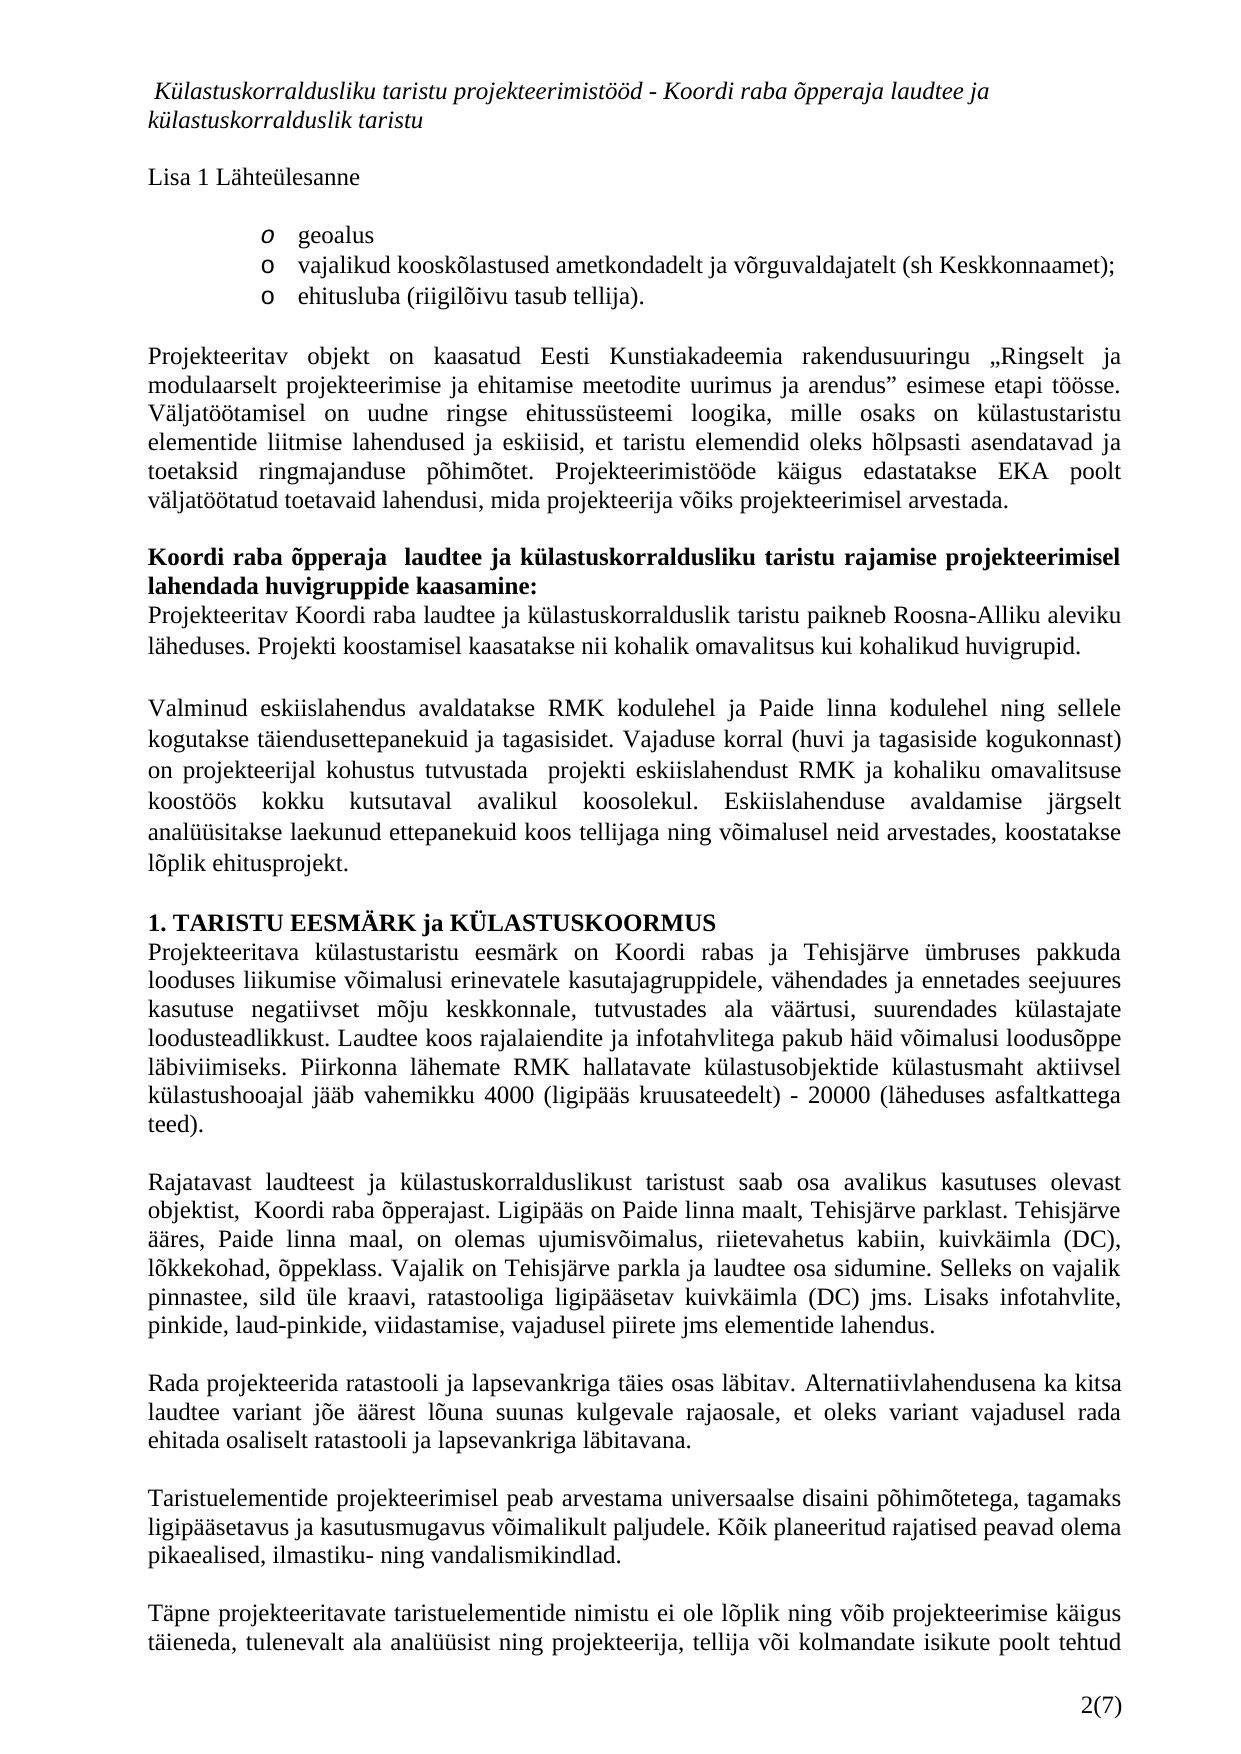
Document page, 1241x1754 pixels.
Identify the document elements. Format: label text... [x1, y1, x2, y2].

list ehitusluba (riigilõivu tasub tellija). [260, 281, 1122, 312]
text Rajatavast laudteest ja külastuskorralduslikust taristust saab osa avalikus kasutuses olevast objektist, Koordi raba õpperajast. Ligipääs on Paide linna maalt, Tehisjärve parklast. Tehisjärve ääres, Paide linna maal, on olemas ujumisvõimalus, riietevahetus kabiin, kuivkäimla (DC), lõkkekohad, õppeklass. Vajalik on Tehisjärve parkla ja laudtee osa sidumine. Selleks on vajalik pinnastee, sild üle kraavi, ratastooliga ligipääsetav kuivkäimla (DC) jms. Lisaks infotahvlite, pinkide, laud-pinkide, viidastamise, vajadusel piirete jms elementide lahendus. [148, 1167, 1122, 1339]
text Projekteeritav Koordi raba laudtee ja külastuskorralduslik taristu paikneb Roosna-Alliku aleviku läheduses. Projekti koostamisel kaasatakse nii kohalik omavalitsus kui kohalikud huvigrupid. [148, 600, 1122, 659]
text Valminud eskiislahendus avaldatakse RMK kodulehel ja Paide linna kodulehel ning sellele kogutakse täiendusettepanekuid ja tagasisidet. Vajaduse korral (huvi ja tagasiside kogukonnast) on projekteerijal kohustus tutvustada projekti eskiislahendust RMK ja kohaliku omavalitsuse koostöös kokku kutsutaval avalikul koosolekul. Eskiislahenduse avaldamise järgselt analüüsitakse laekunud ettepanekuid koos tellijaga ning võimalusel neid arvestades, koostatakse lõplik ehitusprojekt. [148, 693, 1122, 877]
list geoalus [260, 220, 1122, 251]
text 1. TARISTU EESMÄRK ja KÜLASTUSKOORMUS [148, 908, 1122, 937]
text Rada projekteerida ratastooli ja lapsevankriga täies osas läbitav. Alternatiivlahendusena ka kitsa laudtee variant jõe äärest lõuna suunas kulgevale rajaosale, et oleks variant vajadusel rada ehitada osaliselt ratastooli ja lapsevankriga läbitavana. [148, 1368, 1122, 1454]
text Projekteeritav objekt on kaasatud Eesti Kunstiakadeemia rakendusuuringu „Ringselt ja modulaarselt projekteerimise ja ehitamise meetodite uurimus ja arendus” esimese etapi töösse. Väljatöötamisel on uudne ringse ehitussüsteemi loogika, mille osaks on külastustaristu elementide liitmise lahendused ja eskiisid, et taristu elemendid oleks hõlpsasti asendatavad ja toetaksid ringmajanduse põhimõtet. Projekteerimistööde käigus edastatakse EKA poolt väljatöötatud toetavaid lahendusi, mida projekteerija võiks projekteerimisel arvestada. [148, 341, 1122, 513]
text Taristuelementide projekteerimisel peab arvestama universaalse disaini põhimõtetega, tagamaks ligipääsetavus ja kasutusmugavus võimalikult paljudele. Kõik planeeritud rajatised peavad olema pikaealised, ilmastiku- ning vandalismikindlad. [148, 1483, 1122, 1569]
text Koordi raba õpperaja laudtee ja külastuskorraldusliku taristu rajamise projekteerimisel lahendada huvigruppide kaasamine: [148, 542, 1122, 600]
list vajalikud kooskõlastused ametkondadelt ja võrguvaldajatelt (sh Keskkonnaamet); [260, 251, 1122, 281]
text Projekteeritava külastustaristu eesmärk on Koordi rabas ja Tehisjärve ümbruses pakkuda looduses liikumise võimalusi erinevatele kasutajagruppidele, vähendades ja ennetades seejuures kasutuse negatiivset mõju keskkonnale, tutvustades ala väärtusi, suurendades külastajate loodusteadlikkust. Laudtee koos rajalaiendite ja infotahvlitega pakub häid võimalusi loodusõppe läbiviimiseks. Piirkonna lähemate RMK hallatavate külastusobjektide külastusmaht aktiivsel külastushooajal jääb vahemikku 4000 (ligipääs kruusateedelt) - 20000 (läheduses asfaltkattega teed). [148, 937, 1122, 1138]
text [148, 1598, 1122, 1655]
